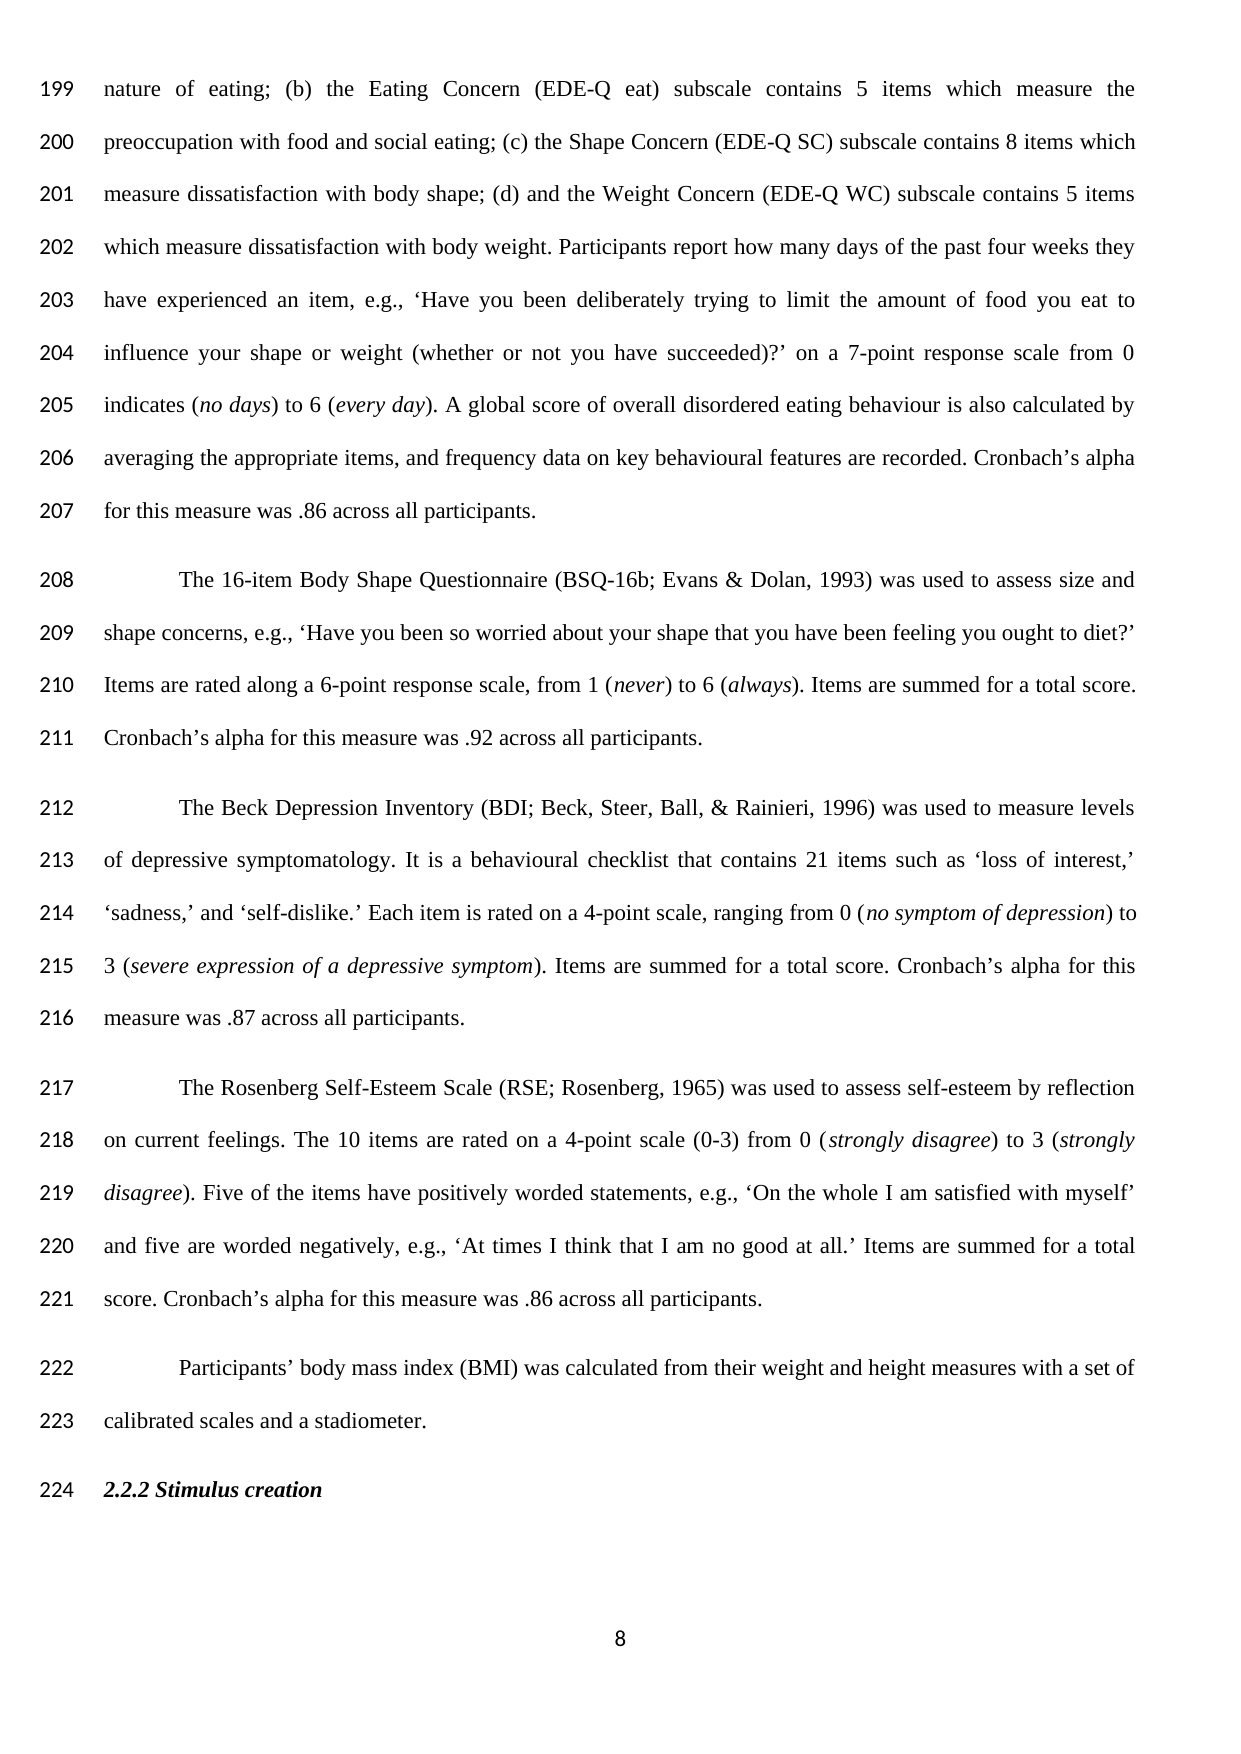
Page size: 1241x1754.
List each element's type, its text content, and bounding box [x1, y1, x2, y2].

text 2.2.2 Stimulus creation [103, 1476, 1137, 1502]
text Participants’ body mass index (BMI) was calculated from their weight and height measures with a set of calibrated scales and a stadiometer. [103, 1354, 1137, 1433]
text The 16-item Body Shape Questionnaire (BSQ-16b; Evans & Dolan, 1993) was used to assess size and shape concerns, e.g., ‘Have you been so worried about your shape that you have been feeling you ought to diet?’ Items are rated along a 6-point response scale, from 1 (never) to 6 (always). Items are summed for a total score. Cronbach’s alpha for this measure was .92 across all participants. [103, 566, 1137, 751]
text The Rosenberg Self-Esteem Scale (RSE; Rosenberg, 1965) was used to assess self-esteem by reflection on current feelings. The 10 items are rated on a 4-point scale (0-3) from 0 (strongly disagree) to 3 (strongly disagree). Five of the items have positively worded statements, e.g., ‘On the whole I am satisfied with myself’ and five are worded negatively, e.g., ‘At times I think that I am no good at all.’ Items are summed for a total score. Cronbach’s alpha for this measure was .86 across all participants. [103, 1074, 1137, 1311]
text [103, 75, 1137, 523]
text The Beck Depression Inventory (BDI; Beck, Steer, Ball, & Rainieri, 1996) was used to measure levels of depressive symptomatology. It is a behavioural checklist that contains 21 items such as ‘loss of interest,’ ‘sadness,’ and ‘self-dislike.’ Each item is rated on a 4-point scale, ranging from 0 (no symptom of depression) to 3 (severe expression of a depressive symptom). Items are summed for a total score. Cronbach’s alpha for this measure was .87 across all participants. [103, 793, 1137, 1031]
